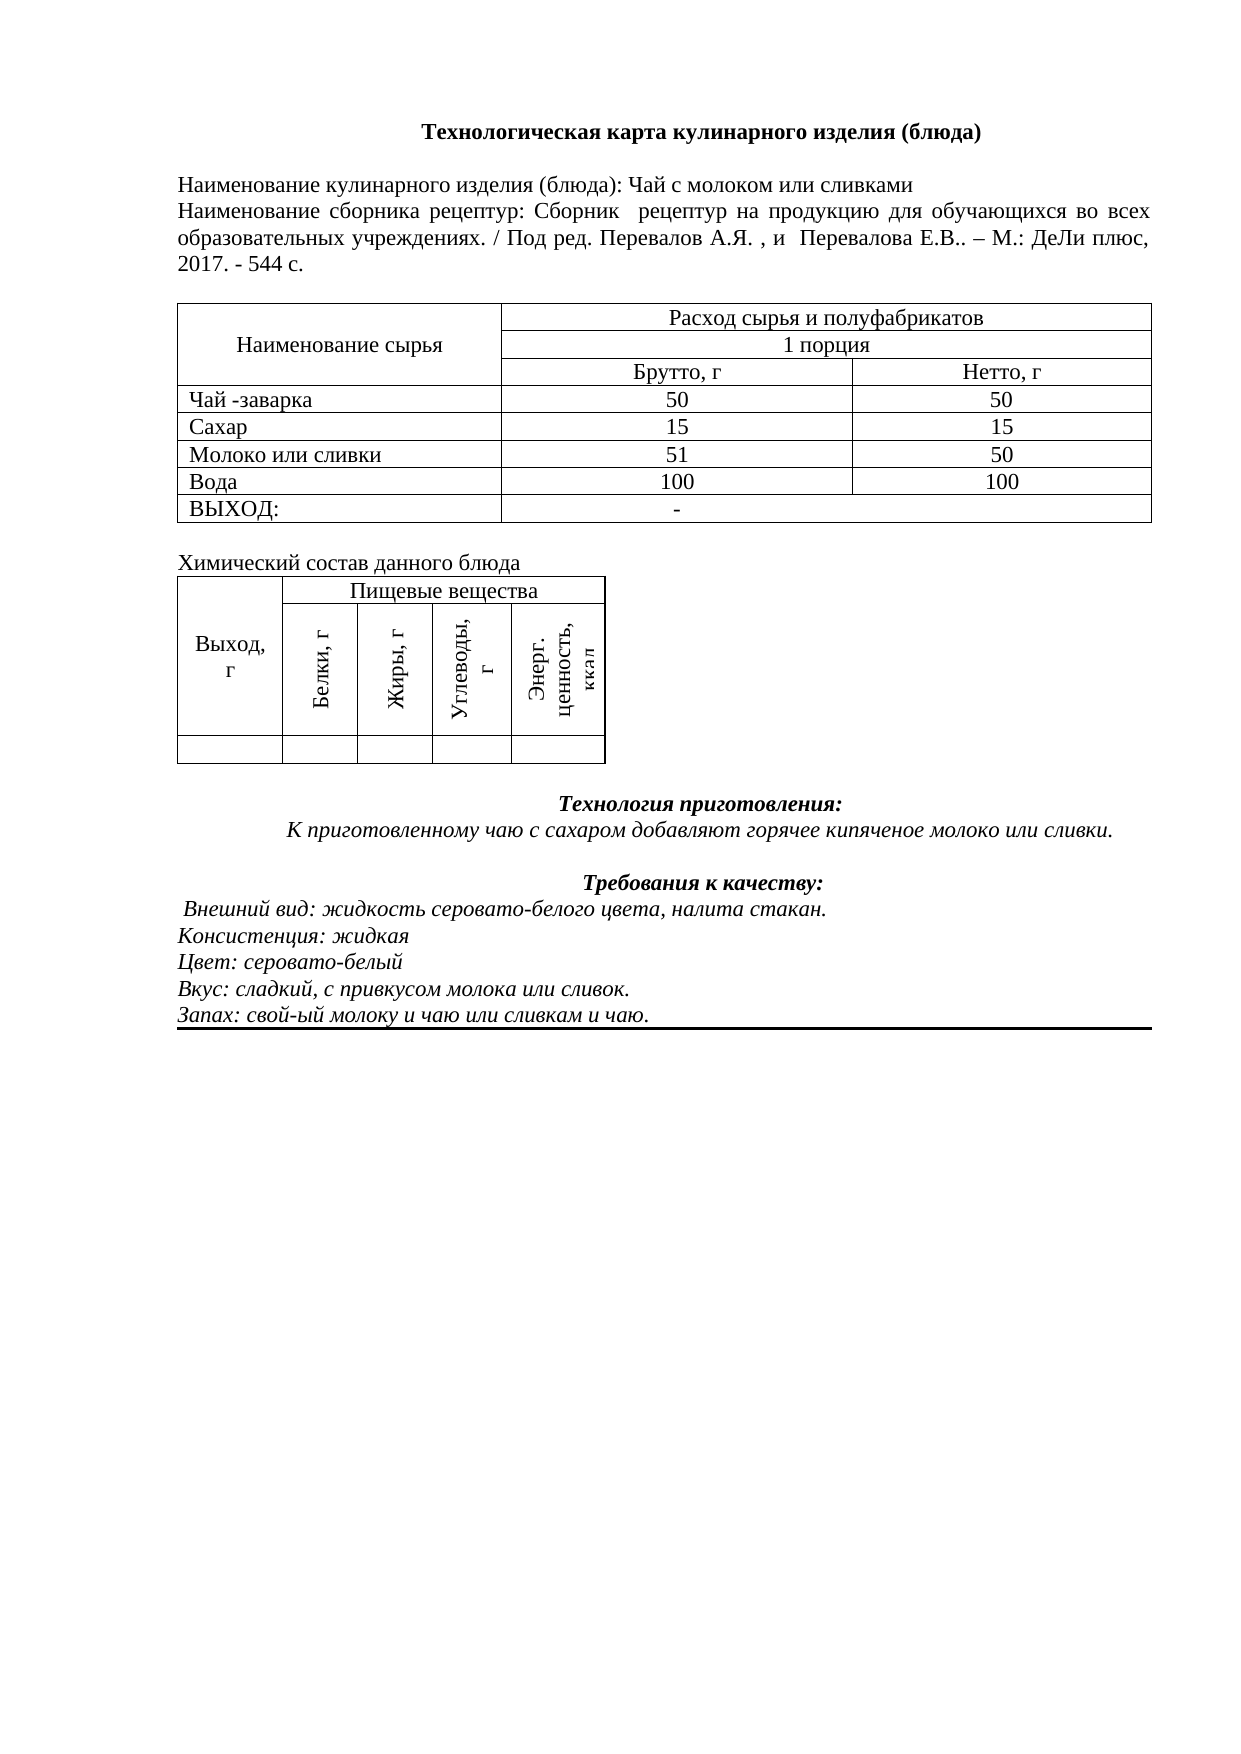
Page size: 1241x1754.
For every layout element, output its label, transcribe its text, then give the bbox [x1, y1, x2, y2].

table_cell Молоко или сливки [178, 441, 501, 467]
table_header Выход, г [178, 577, 282, 735]
text Вкус: сладкий, с привкусом молока или сливок. [177, 974, 1152, 1001]
table_cell Белки, г [283, 604, 357, 735]
table_cell - [502, 495, 1151, 522]
table_cell 1 порция [502, 331, 1151, 357]
text Цвет: серовато-белый [177, 948, 1152, 974]
table_header Расход сырья и полуфабрикатов [502, 304, 1151, 330]
table_header Наименование сырья [178, 304, 501, 385]
table_cell Жиры, г [358, 604, 432, 735]
table_cell Углеводы, г [433, 604, 511, 735]
table_cell 50 [502, 386, 852, 412]
text Наименование сборника рецептур: Сборник рецептур на продукцию для обучающихся во всех образовательных учреждениях. / Под ред. Перевалов А.Я. , и Перевалова Е.В.. – М.: ДеЛи плюс, 2017. - 544 с. [177, 197, 1152, 276]
table_cell Сахар [178, 413, 501, 439]
table_cell [433, 736, 511, 763]
table_cell Нетто, г [853, 359, 1151, 385]
table_cell Брутто, г [502, 359, 852, 385]
table_cell Энерг. ценность, ккал [512, 604, 604, 735]
text К приготовленному чаю с сахаром добавляют горячее кипяченое молоко или сливки. [177, 816, 1152, 843]
table_cell 100 [853, 468, 1151, 494]
text Требования к качеству: [177, 869, 1152, 896]
text Внешний вид: жидкость серовато-белого цвета, налита стакан. [177, 896, 1152, 922]
text Технология приготовления: [177, 790, 1152, 816]
table_cell ВЫХОД: [178, 495, 501, 522]
table_cell 51 [502, 441, 852, 467]
table_header Пищевые вещества [283, 577, 604, 603]
text Запах: свой-ый молоку и чаю или сливкам и чаю. [177, 1001, 1152, 1027]
table_cell 50 [853, 441, 1151, 467]
text Химический состав данного блюда [177, 549, 1152, 576]
table_cell Вода [178, 468, 501, 494]
text Консистенция: жидкая [177, 922, 1152, 948]
table_cell [358, 736, 432, 763]
table_cell 15 [853, 413, 1151, 439]
table_cell Чай -заварка [178, 386, 501, 412]
table_cell 15 [502, 413, 852, 439]
table_cell [512, 736, 604, 763]
table_cell 50 [853, 386, 1151, 412]
subtitle Наименование кулинарного изделия (блюда): Чай с молоком или сливками [177, 171, 1152, 197]
text Технологическая карта кулинарного изделия (блюда) [177, 118, 1152, 144]
table_cell [283, 736, 357, 763]
table_cell 100 [502, 468, 852, 494]
table_cell [178, 736, 282, 763]
